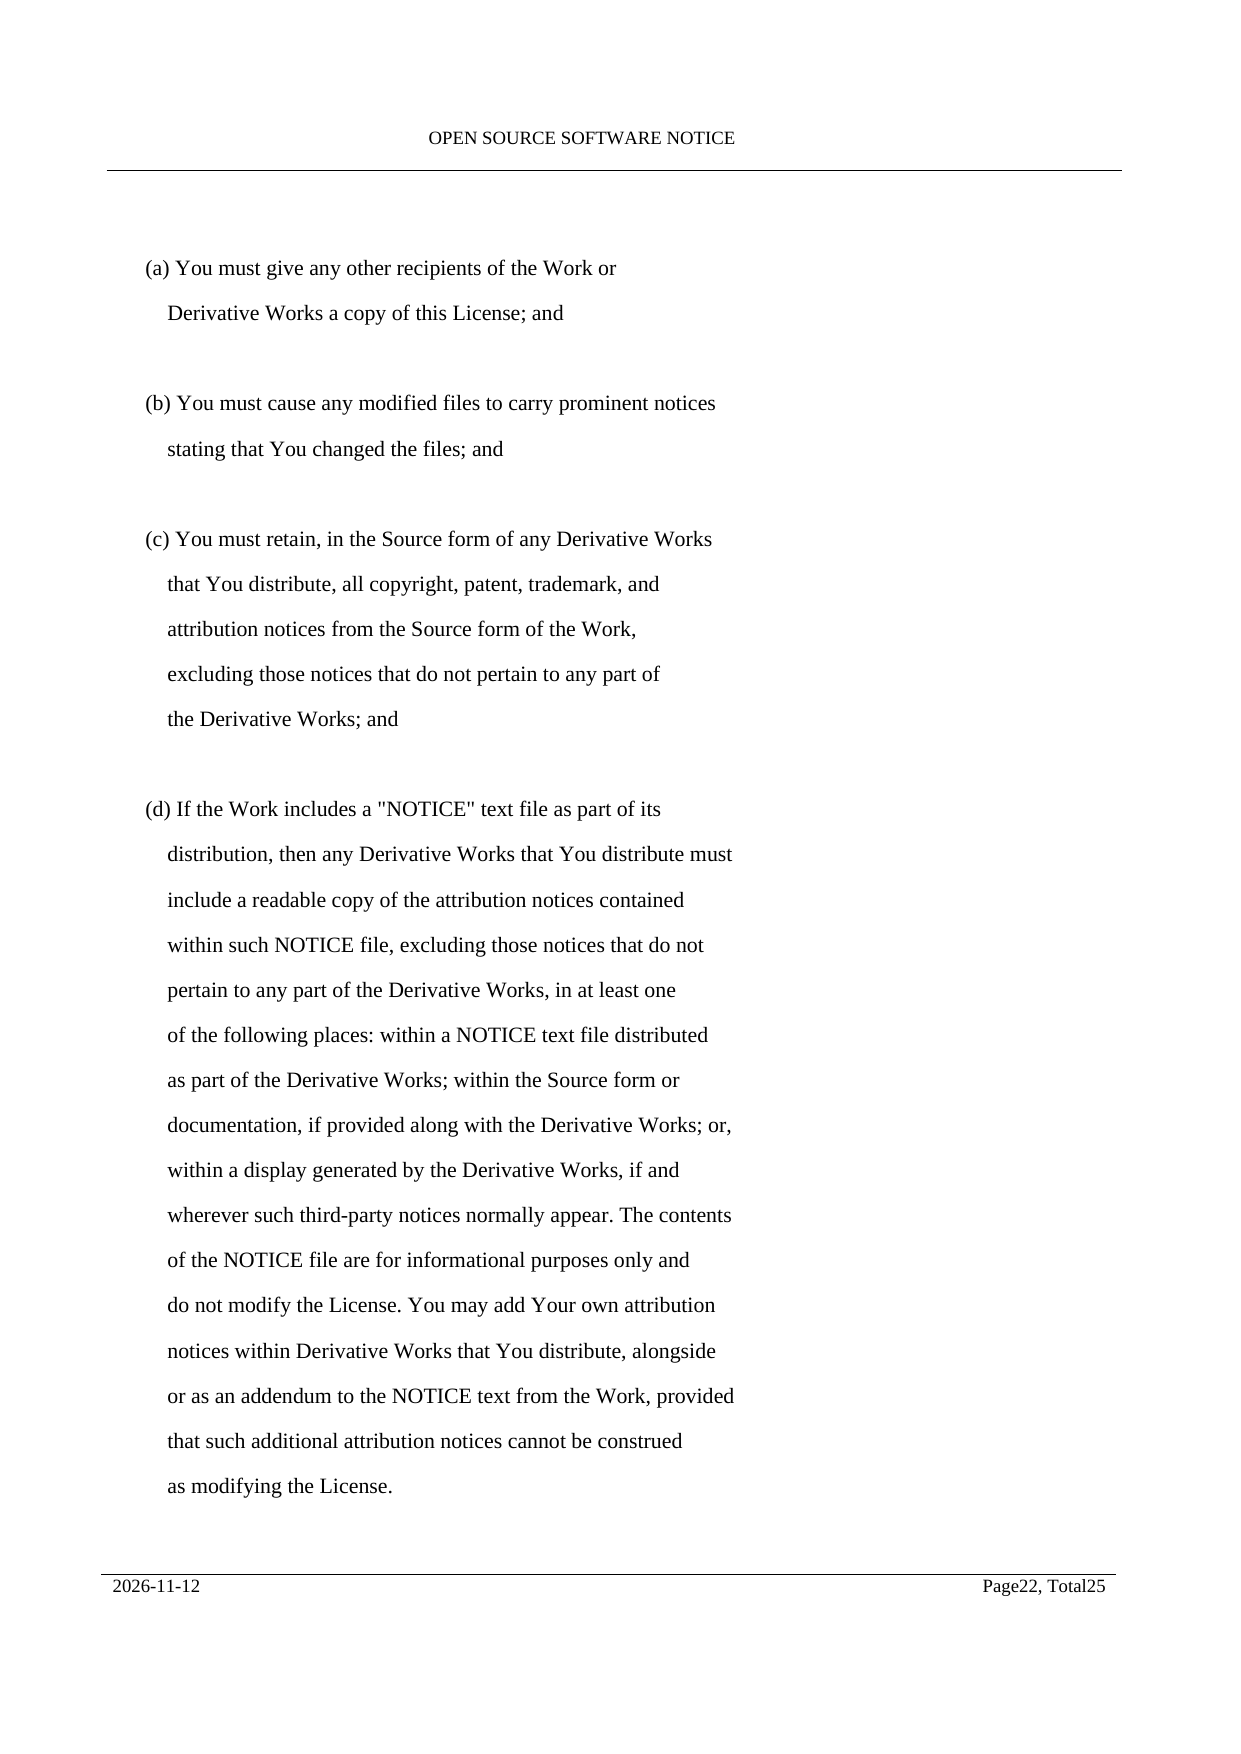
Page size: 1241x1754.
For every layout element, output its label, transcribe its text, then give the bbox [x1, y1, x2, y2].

text distribution, then any Derivative Works that You distribute must [112, 838, 1128, 870]
text of the NOTICE file are for informational purposes only and [112, 1244, 1128, 1276]
text notices within Derivative Works that You distribute, alongside [112, 1334, 1128, 1366]
text (c) You must retain, in the Source form of any Derivative Works [112, 522, 1128, 554]
text pertain to any part of the Derivative Works, in at least one [112, 973, 1128, 1006]
text Derivative Works a copy of this License; and [112, 297, 1128, 329]
text of the following places: within a NOTICE text file distributed [112, 1018, 1128, 1051]
text as part of the Derivative Works; within the Source form or [112, 1063, 1128, 1096]
text within such NOTICE file, excluding those notices that do not [112, 928, 1128, 961]
text or as an addendum to the NOTICE text from the Work, provided [112, 1379, 1128, 1412]
text (b) You must cause any modified files to carry prominent notices [112, 387, 1128, 419]
text (d) If the Work includes a "NOTICE" text file as part of its [112, 793, 1128, 825]
text include a readable copy of the attribution notices contained [112, 883, 1128, 915]
text documentation, if provided along with the Derivative Works; or, [112, 1108, 1128, 1141]
text wherever such third-party notices normally appear. The contents [112, 1199, 1128, 1231]
text within a display generated by the Derivative Works, if and [112, 1153, 1128, 1186]
text stating that You changed the files; and [112, 432, 1128, 464]
text do not modify the License. You may add Your own attribution [112, 1289, 1128, 1321]
text that You distribute, all copyright, patent, trademark, and [112, 567, 1128, 600]
text that such additional attribution notices cannot be construed [112, 1424, 1128, 1457]
text excluding those notices that do not pertain to any part of [112, 657, 1128, 690]
text as modifying the License. [112, 1469, 1128, 1502]
text the Derivative Works; and [112, 702, 1128, 735]
text (a) You must give any other recipients of the Work or [112, 251, 1128, 284]
text attribution notices from the Source form of the Work, [112, 612, 1128, 645]
